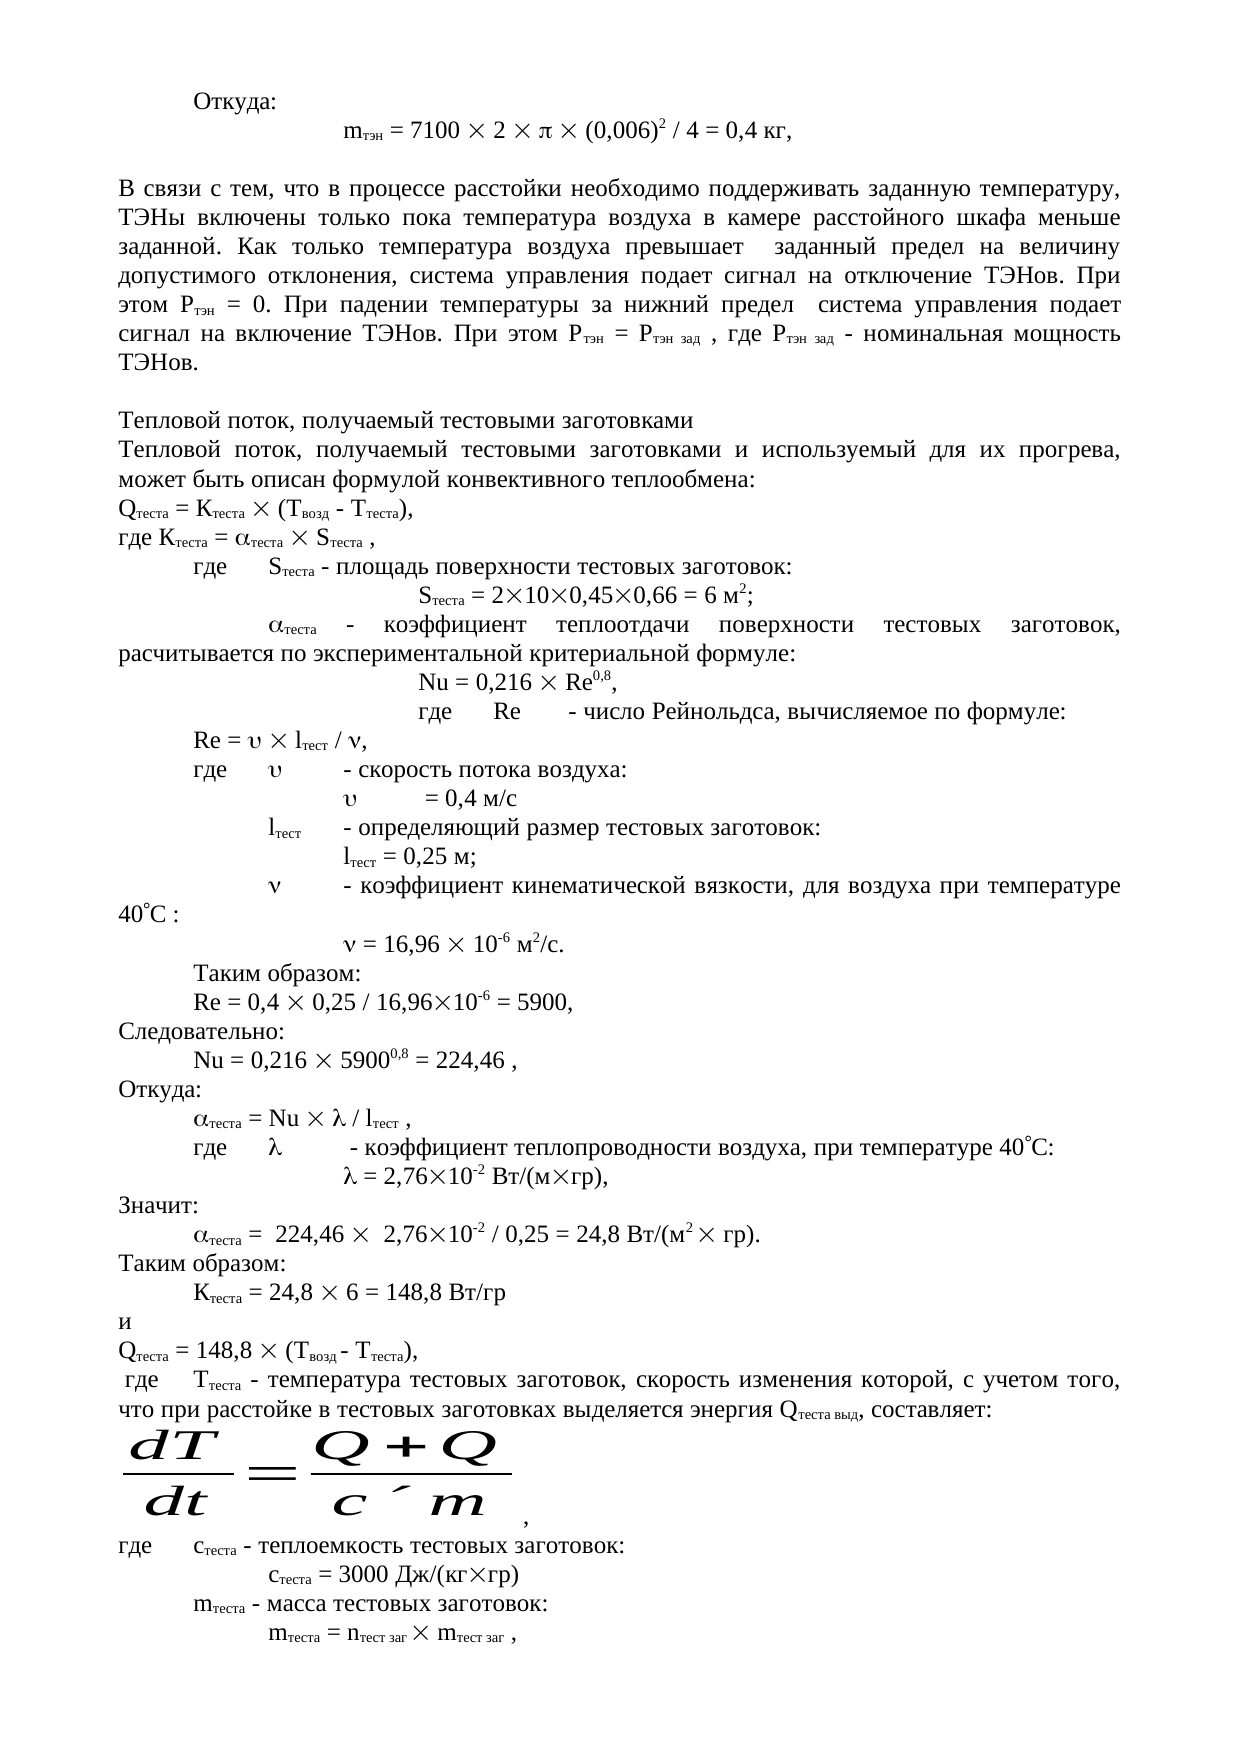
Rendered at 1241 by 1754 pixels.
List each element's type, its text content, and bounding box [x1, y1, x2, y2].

text , [118, 1422, 1122, 1529]
text Sтеста = 2100,450,66 = 6 м2; [118, 580, 1122, 609]
text mтеста - масса тестовых заготовок: [118, 1588, 1122, 1617]
text В связи с тем, что в процессе расстойки необходимо поддерживать заданную температуру, ТЭНы включены только пока температура воздуха в камере расстойного шкафа меньше заданной. Как только температура воздуха превышает заданный предел на величину допустимого отклонения, система управления подает сигнал на отключение ТЭНов. При этом Ртэн = 0. При падении температуры за нижний предел система управления подает сигнал на включение ТЭНов. При этом Ртэн = Ртэн зад , где Ртэн зад - номинальная мощность ТЭНов. [118, 173, 1122, 376]
text Nu = 0,216 Re0,8, [118, 667, 1122, 696]
text где - коэффициент теплопроводности воздуха, при температуре 40С: [118, 1132, 1122, 1161]
text Ктеста = 24,8 6 = 148,8 Вт/гр [118, 1277, 1122, 1306]
text и [118, 1306, 1122, 1335]
text теста = 224,46 2,7610-2 / 0,25 = 24,8 Вт/(м2 гр). [118, 1219, 1122, 1248]
text где Re - число Рейнольдса, вычисляемое по формуле: [118, 696, 1122, 725]
text Тепловой поток, получаемый тестовыми заготовками и используемый для их прогрева, может быть описан формулой конвективного теплообмена: [118, 434, 1122, 492]
text = 2,7610-2 Вт/(мгр), [118, 1161, 1122, 1190]
text теста = Nu / lтест , [118, 1103, 1122, 1132]
text Таким образом: [118, 1248, 1122, 1277]
text mтеста = nтест заг mтест заг , [118, 1617, 1122, 1646]
text где - скорость потока воздуха: [118, 754, 1122, 783]
text где Ктеста = теста Sтеста , [118, 522, 1122, 551]
text Значит: [118, 1190, 1122, 1219]
text где cтеста - теплоемкость тестовых заготовок: [118, 1529, 1122, 1559]
text Qтеста = 148,8 (Твозд - Ттеста), [118, 1335, 1122, 1364]
text mтэн = 7100 2 (0,006)2 / 4 = 0,4 кг, [118, 115, 1122, 144]
text Следовательно: [118, 1016, 1122, 1045]
text lтест = 0,25 м; [118, 841, 1122, 870]
text lтест - определяющий размер тестовых заготовок: [118, 812, 1122, 841]
text Re = lтест / , [118, 725, 1122, 754]
text Откуда: [118, 1074, 1122, 1103]
text Откуда: [118, 86, 1122, 115]
text cтеста = 3000 Дж/(кггр) [118, 1559, 1122, 1588]
text Nu = 0,216 59000,8 = 224,46 , [118, 1045, 1122, 1074]
text где Sтеста - площадь поверхности тестовых заготовок: [118, 551, 1122, 580]
text где Ттеста - температура тестовых заготовок, скорость изменения которой, с учетом того, что при расстойке в тестовых заготовках выделяется энергия Qтеста выд, составляет: [118, 1364, 1122, 1422]
text теста - коэффициент теплоотдачи поверхности тестовых заготовок, расчитывается по экспериментальной критериальной формуле: [118, 609, 1122, 667]
text Re = 0,4 0,25 / 16,9610-6 = 5900, [118, 987, 1122, 1016]
text = 16,96 10-6 м2/с. [118, 928, 1122, 957]
text = 0,4 м/c [118, 783, 1122, 812]
text Qтеста = Ктеста (Твозд - Ттеста), [118, 492, 1122, 522]
text - коэффициент кинематической вязкости, для воздуха при температуре 40С : [118, 870, 1122, 928]
text Таким образом: [118, 957, 1122, 987]
text Тепловой поток, получаемый тестовыми заготовками [118, 405, 1122, 434]
